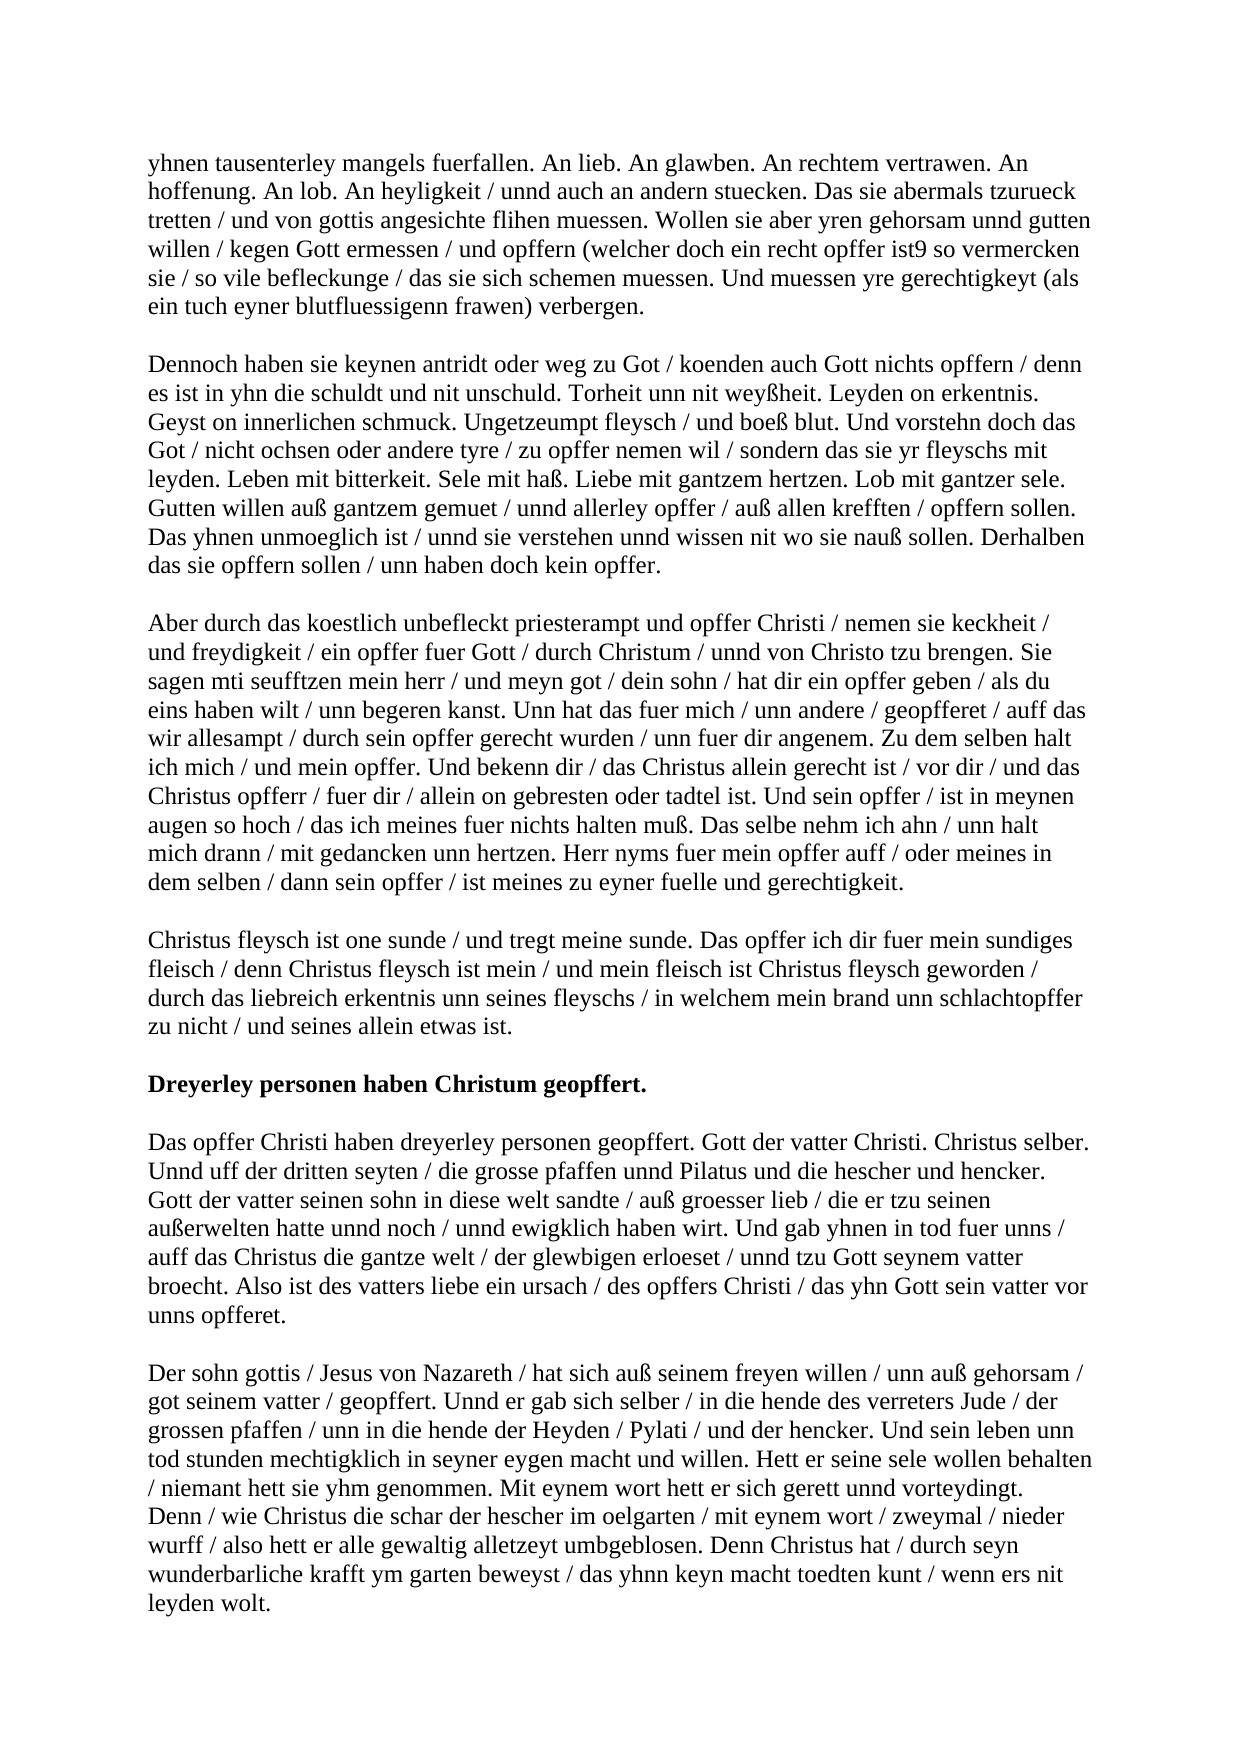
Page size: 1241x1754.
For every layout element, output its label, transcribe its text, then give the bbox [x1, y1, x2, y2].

text Der sohn gottis / Jesus von Nazareth / hat sich auß seinem freyen willen / unn auß gehorsam / got seinem vatter / geopffert. Unnd er gab sich selber / in die hende des verreters Jude / der grossen pfaffen / unn in die hende der Heyden / Pylati / und der hencker. Und sein leben unn tod stunden mechtigklich in seyner eygen macht und willen. Hett er seine sele wollen behalten / niemant hett sie yhm genommen. Mit eynem wort hett er sich gerett unnd vorteydingt. Denn / wie Christus die schar der hescher im oelgarten / mit eynem wort / zweymal / nieder wurff / also hett er alle gewaltig alletzeyt umbgeblosen. Denn Christus hat / durch seyn wunderbarliche krafft ym garten beweyst / das yhnn keyn macht toedten kunt / wenn ers nit leyden wolt. [148, 1358, 1093, 1616]
text Dennoch haben sie keynen antridt oder weg zu Got / koenden auch Gott nichts opffern / denn es ist in yhn die schuldt und nit unschuld. Torheit unn nit weyßheit. Leyden on erkentnis. Geyst on innerlichen schmuck. Ungetzeumpt fleysch / und boeß blut. Und vorstehn doch das Got / nicht ochsen oder andere tyre / zu opffer nemen wil / sondern das sie yr fleyschs mit leyden. Leben mit bitterkeit. Sele mit haß. Liebe mit gantzem hertzen. Lob mit gantzer sele. Gutten willen auß gantzem gemuet / unnd allerley opffer / auß allen krefften / opffern sollen. Das yhnen unmoeglich ist / unnd sie verstehen unnd wissen nit wo sie nauß sollen. Derhalben das sie opffern sollen / unn haben doch kein opffer. [148, 349, 1093, 579]
text Das opffer Christi haben dreyerley personen geopffert. Gott der vatter Christi. Christus selber. Unnd uff der dritten seyten / die grosse pfaffen unnd Pilatus und die hescher und hencker. Gott der vatter seinen sohn in diese welt sandte / auß groesser lieb / die er tzu seinen außerwelten hatte unnd noch / unnd ewigklich haben wirt. Und gab yhnen in tod fuer unns / auff das Christus die gantze welt / der glewbigen erloeset / unnd tzu Gott seynem vatter broecht. Also ist des vatters liebe ein ursach / des opffers Christi / das yhn Gott sein vatter vor unns opfferet. [148, 1127, 1093, 1328]
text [148, 148, 1093, 320]
text Aber durch das koestlich unbefleckt priesterampt und opffer Christi / nemen sie keckheit / und freydigkeit / ein opffer fuer Gott / durch Christum / unnd von Christo tzu brengen. Sie sagen mti seufftzen mein herr / und meyn got / dein sohn / hat dir ein opffer geben / als du eins haben wilt / unn begeren kanst. Unn hat das fuer mich / unn andere / geopfferet / auff das wir allesampt / durch sein opffer gerecht wurden / unn fuer dir angenem. Zu dem selben halt ich mich / und mein opffer. Und bekenn dir / das Christus allein gerecht ist / vor dir / und das Christus opfferr / fuer dir / allein on gebresten oder tadtel ist. Und sein opffer / ist in meynen augen so hoch / das ich meines fuer nichts halten muß. Das selbe nehm ich ahn / unn halt mich drann / mit gedancken unn hertzen. Herr nyms fuer mein opffer auff / oder meines in dem selben / dann sein opffer / ist meines zu eyner fuelle und gerechtigkeit. [148, 608, 1093, 896]
text Dreyerley personen haben Christum geopffert. [148, 1069, 1093, 1098]
text Christus fleysch ist one sunde / und tregt meine sunde. Das opffer ich dir fuer mein sundiges fleisch / denn Christus fleysch ist mein / und mein fleisch ist Christus fleysch geworden / durch das liebreich erkentnis unn seines fleyschs / in welchem mein brand unn schlachtopffer zu nicht / und seines allein etwas ist. [148, 925, 1093, 1040]
